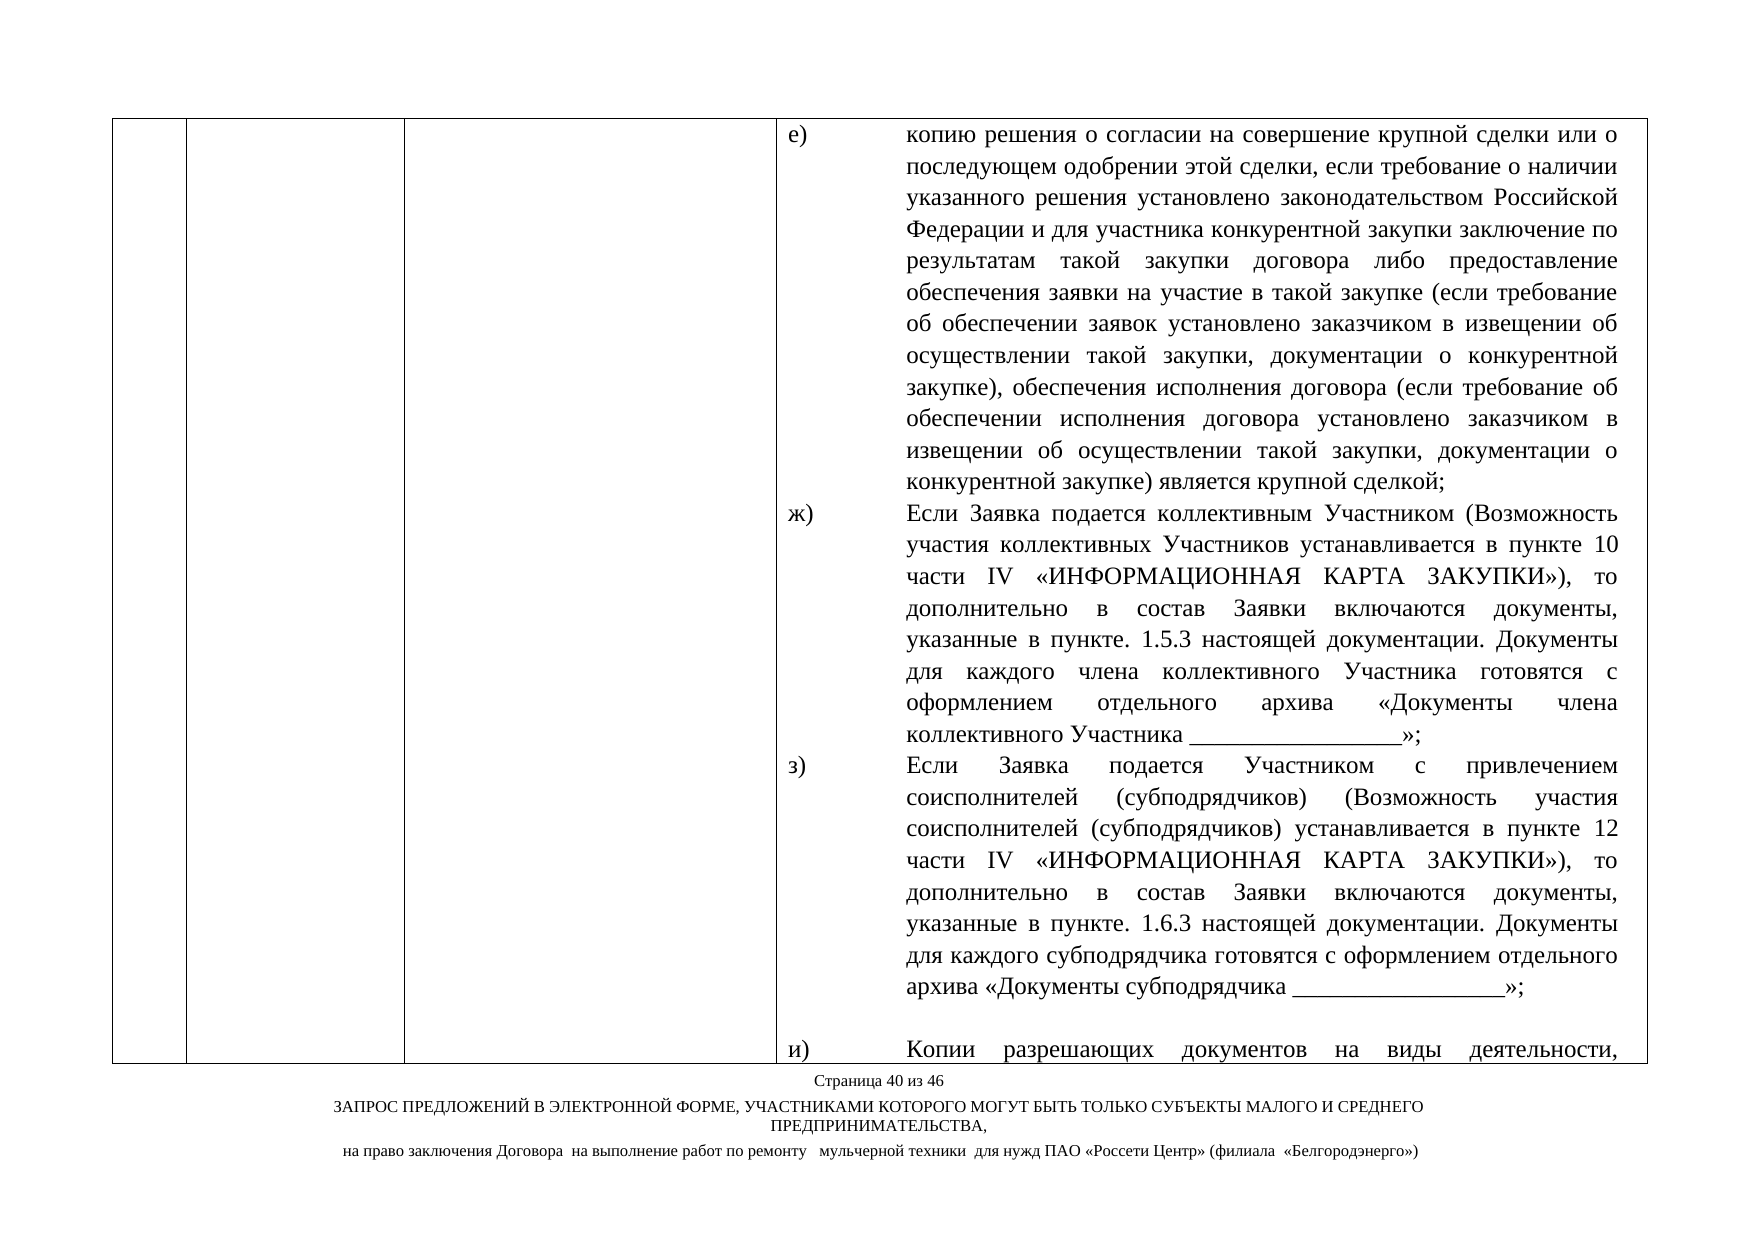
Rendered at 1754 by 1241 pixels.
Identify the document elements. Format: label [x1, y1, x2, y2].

table_cell [113, 119, 186, 1063]
table_cell [405, 119, 776, 1063]
table_cell [777, 119, 1647, 1063]
table_cell [187, 119, 404, 1063]
